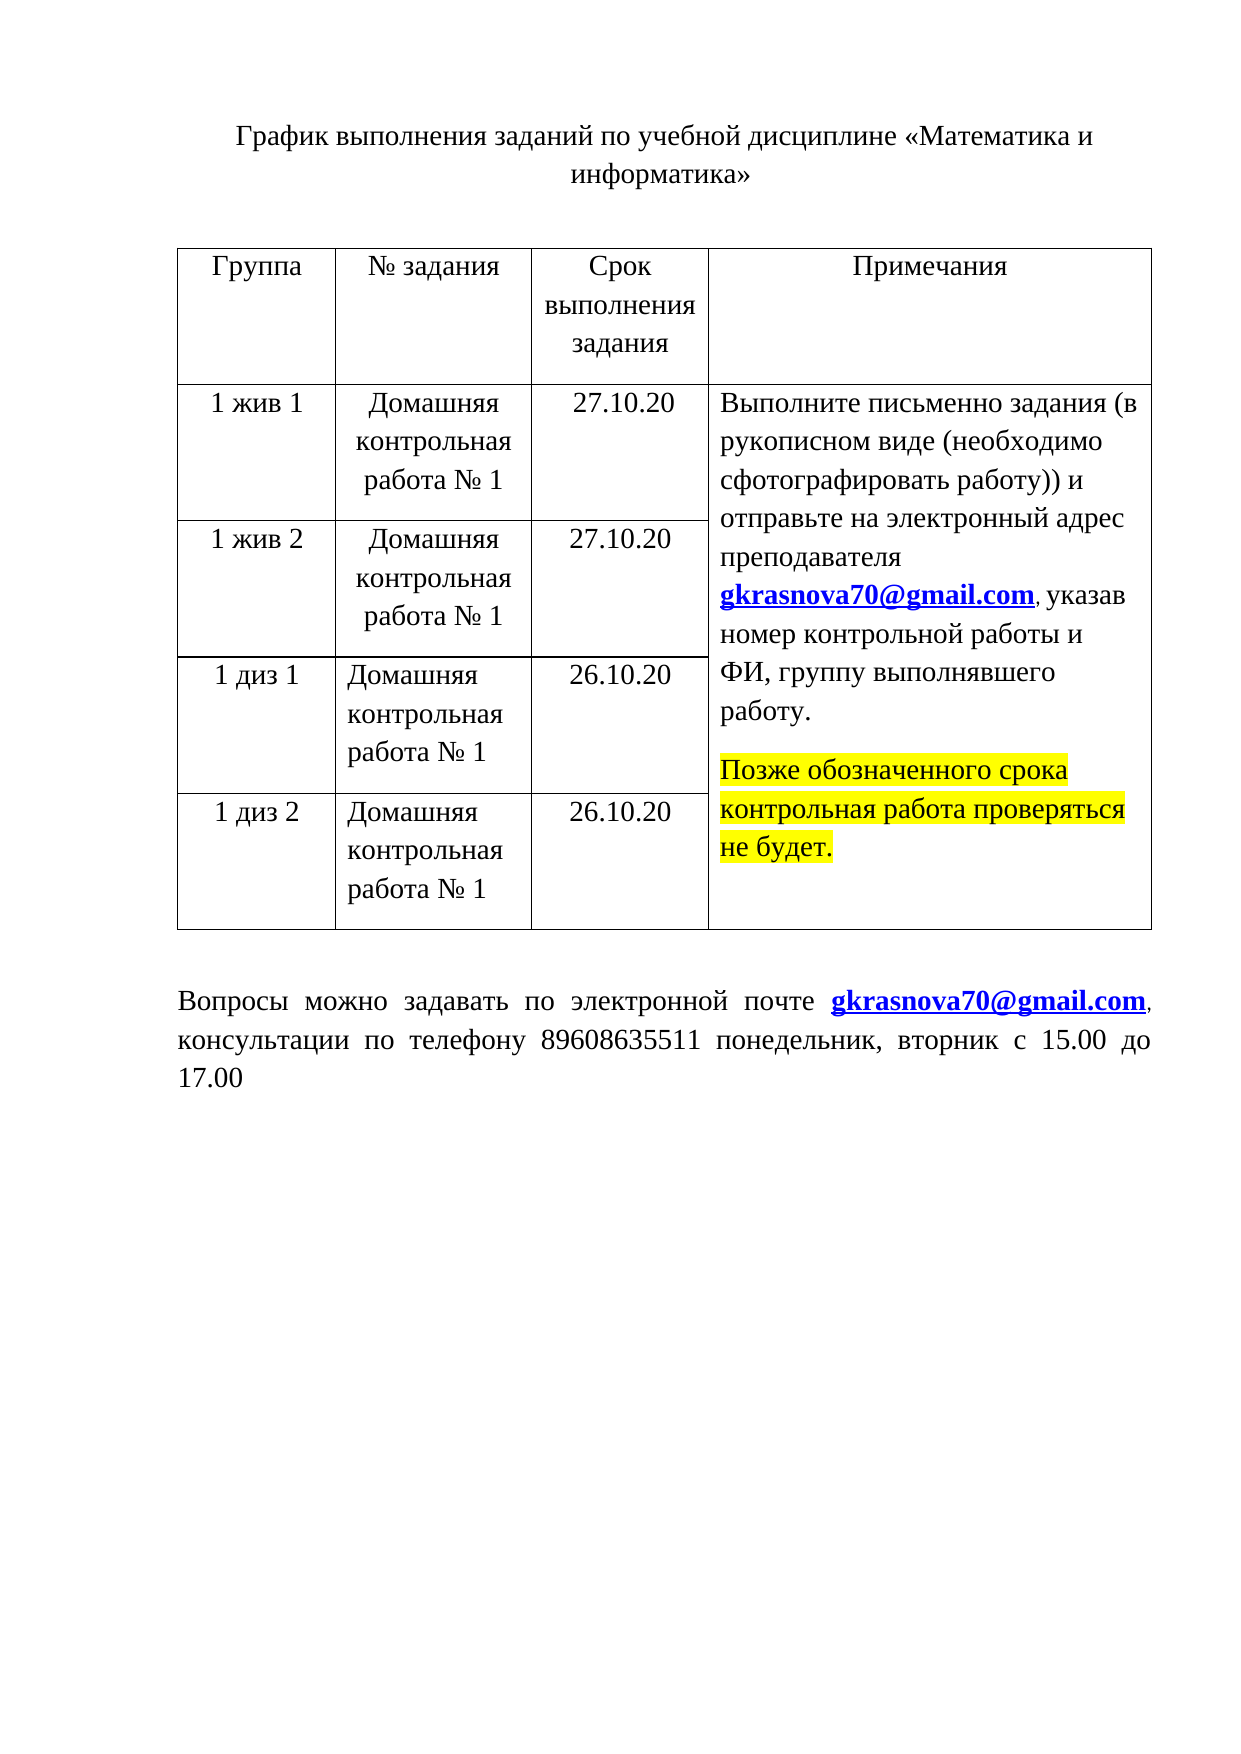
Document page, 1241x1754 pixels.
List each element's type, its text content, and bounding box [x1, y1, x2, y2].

table_header Группа [178, 249, 335, 384]
table_header Срок выполнения задания [532, 249, 708, 384]
table_cell Домашняя контрольная работа № 1 [336, 521, 531, 656]
table_cell Домашняя контрольная работа № 1 [336, 658, 531, 793]
text Вопросы можно задавать по электронной почте gkrasnova70@gmail.com, консультации по телефону 89608635511 понедельник, вторник с 15.00 до 17.00 [177, 983, 1152, 1094]
table_cell 1 жив 1 [178, 385, 335, 520]
table_header № задания [336, 249, 531, 384]
table_cell 26.10.20 [532, 794, 708, 929]
table_cell Домашняя контрольная работа № 1 [336, 794, 531, 929]
table_cell 1 диз 2 [178, 794, 335, 929]
table_cell Выполните письменно задания (в рукописном виде (необходимо сфотографировать работу)) и отправьте на электронный адрес преподавателя gkrasnova70@gmail.com, указав номер контрольной работы и ФИ, группу выполнявшего работу. Позже обозначенного срока контрольная работа проверяться не будет. [709, 385, 1151, 929]
table_header Примечания [709, 249, 1151, 384]
table_cell 26.10.20 [532, 658, 708, 793]
table_cell 27.10.20 [532, 521, 708, 656]
table_cell 1 диз 1 [178, 658, 335, 793]
table_cell 1 жив 2 [178, 521, 335, 656]
table_cell 27.10.20 [532, 385, 708, 520]
table_cell Домашняя контрольная работа № 1 [336, 385, 531, 520]
text График выполнения заданий по учебной дисциплине «Математика и информатика» [177, 118, 1152, 222]
